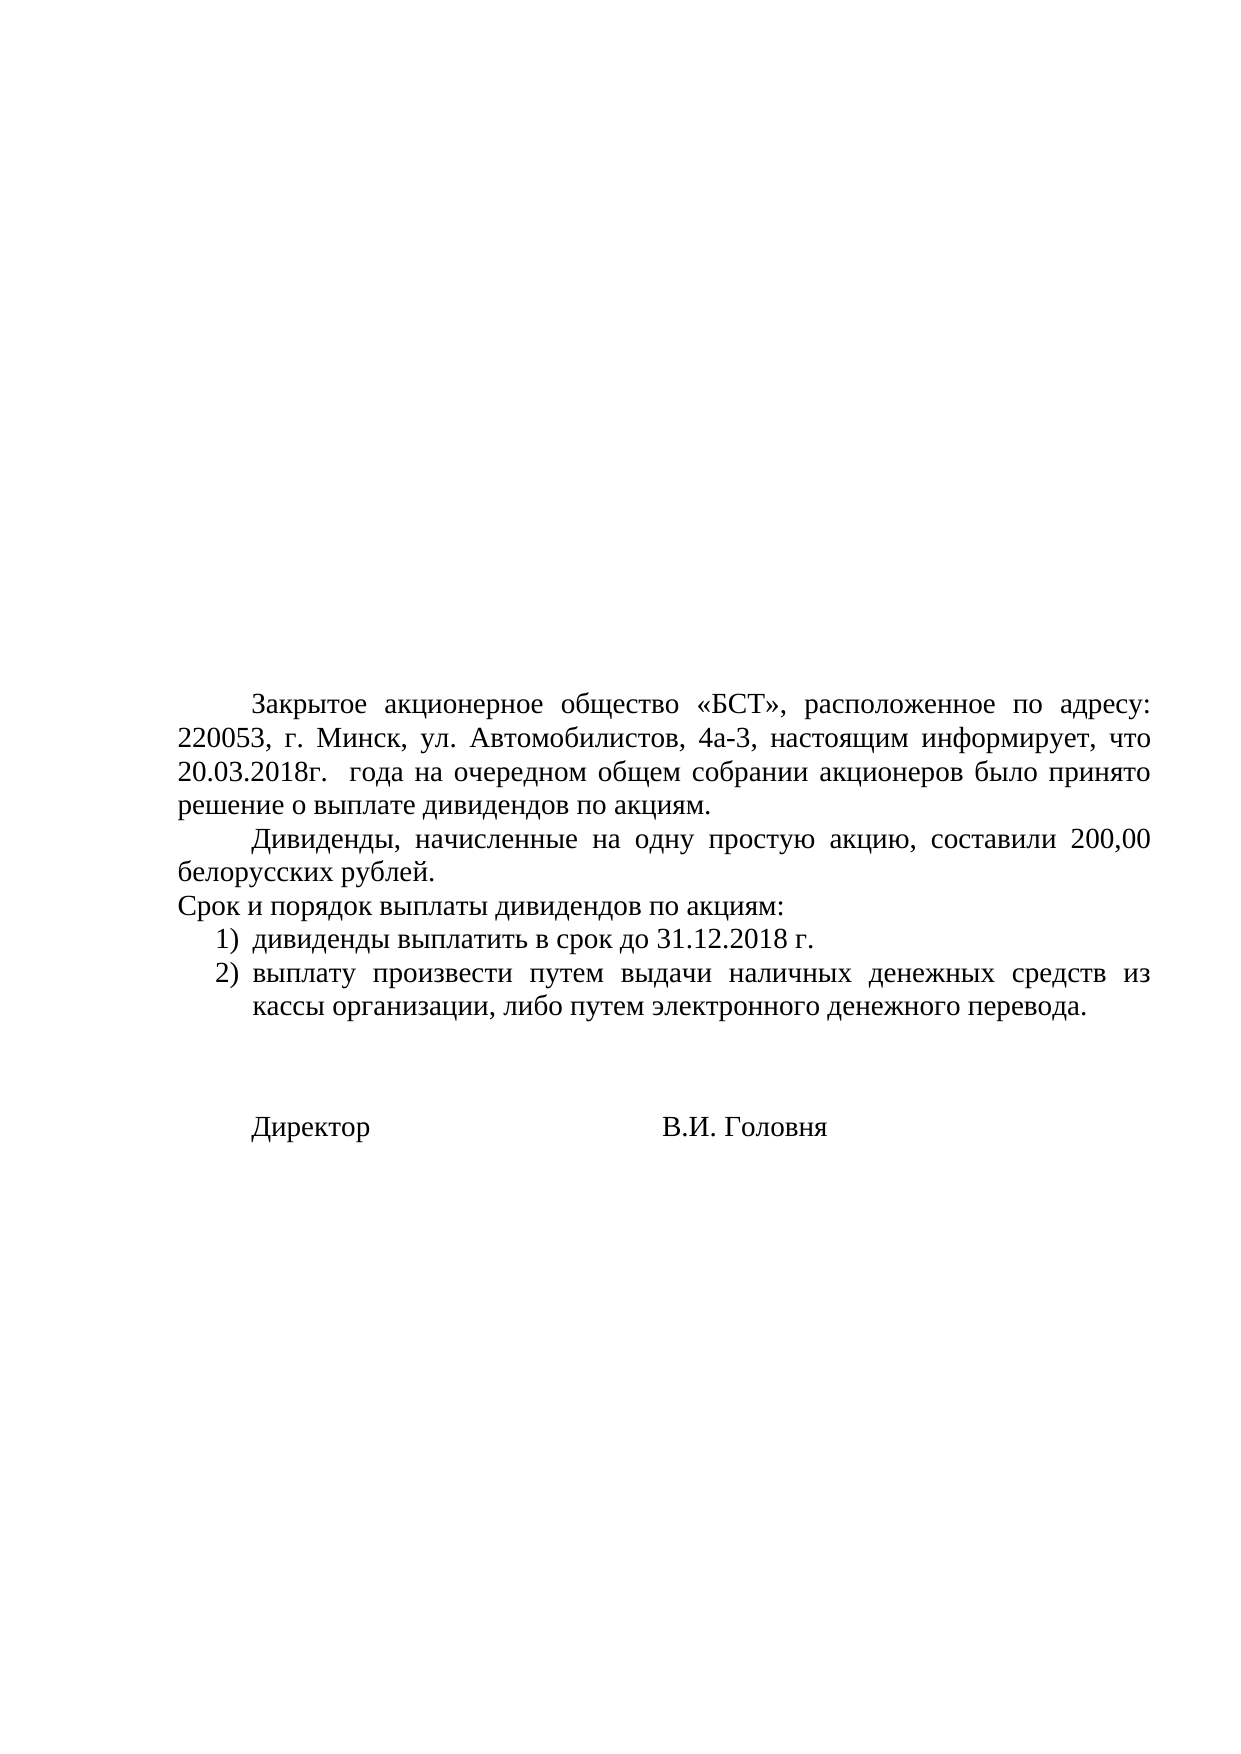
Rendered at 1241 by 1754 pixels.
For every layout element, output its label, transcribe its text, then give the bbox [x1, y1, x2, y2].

text Директор В.И. Головня [177, 1109, 1152, 1143]
list дивиденды выплатить в срок до 31.12.2018 г. [215, 921, 1152, 955]
list выплату произвести путем выдачи наличных денежных средств из кассы организации, либо путем электронного денежного перевода. [215, 955, 1152, 1022]
text Срок и порядок выплаты дивидендов по акциям: [177, 888, 1152, 921]
text Закрытое акционерное общество «БСТ», расположенное по адресу: 220053, г. Минск, ул. Автомобилистов, 4а-3, настоящим информирует, что 20.03.2018г. года на очередном общем собрании акционеров было принято решение о выплате дивидендов по акциям. [177, 687, 1152, 821]
text Дивиденды, начисленные на одну простую акцию, составили 200,00 белорусских рублей. [177, 821, 1152, 888]
